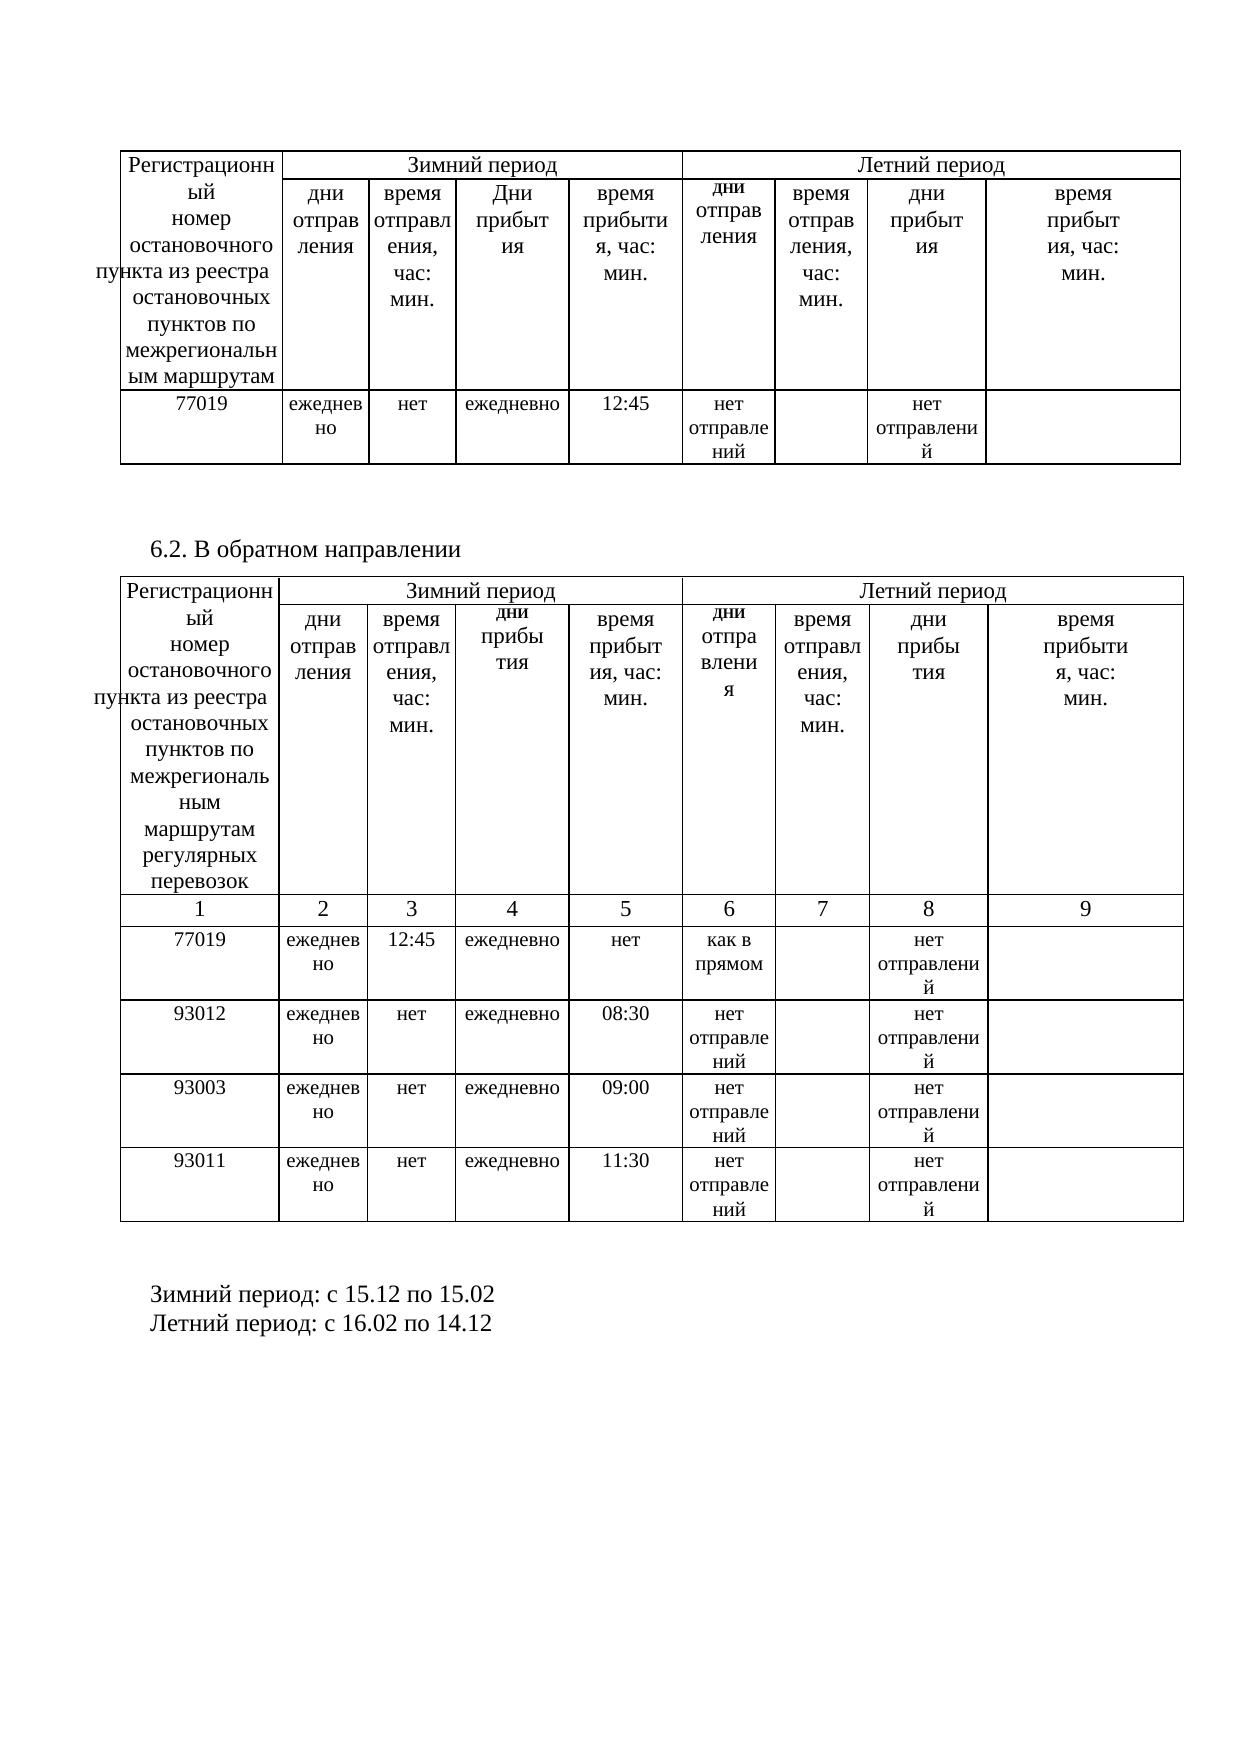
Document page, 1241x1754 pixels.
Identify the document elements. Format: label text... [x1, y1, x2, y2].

table_cell время прибыт ия, час: мин. [987, 180, 1180, 389]
table_cell нет отправлений [683, 1001, 775, 1073]
table_cell нет отправлений [870, 1001, 987, 1073]
table_header Летний период [683, 152, 1180, 178]
table_cell [776, 927, 869, 999]
table_cell ежедневно [280, 1001, 367, 1073]
table_cell время отправл ения, час: мин. [368, 605, 455, 894]
table_header Зимний период [283, 152, 682, 178]
text Летний период: с 16.02 по 14.12 [150, 1308, 1090, 1337]
table_cell нет [368, 1148, 455, 1221]
table_cell дни отправ ления [280, 605, 367, 894]
table_cell 1 [121, 895, 278, 926]
table_cell 5 [570, 895, 682, 926]
table_cell [776, 1148, 869, 1221]
table_cell 93011 [121, 1148, 278, 1221]
table_cell 9 [989, 895, 1183, 926]
table_cell ДНИ отпра влени я [683, 605, 775, 894]
table_cell 09:00 [570, 1075, 682, 1147]
table_cell 93012 [121, 1001, 278, 1073]
text Зимний период: с 15.12 по 15.02 [150, 1279, 1090, 1308]
table_cell Дни прибыт ия [457, 180, 568, 389]
table_cell время прибыти я, час: мин. [989, 605, 1183, 894]
table_cell ежедневно [280, 1148, 367, 1221]
table_cell 77019 [121, 391, 282, 463]
table_cell 2 [280, 895, 367, 926]
table_cell 7 [776, 895, 869, 926]
table_header Регистрационный номер остановочного пункта из реестра остановочных пунктов по межрегиональным маршрутам регулярных перевозок [121, 577, 279, 894]
table_cell [989, 1075, 1183, 1147]
table_cell дни прибы тия [870, 605, 987, 894]
table_cell нет [368, 1075, 455, 1147]
table_cell время прибыти я, час: мин. [570, 180, 682, 389]
table_cell 93003 [121, 1075, 278, 1147]
table_cell нет отправлений [868, 391, 985, 463]
table_cell [989, 927, 1183, 999]
table_cell 4 [456, 895, 568, 926]
table_cell время отправл ения, час: мин. [370, 180, 455, 389]
table_cell время отправ ления, час: мин. [776, 180, 867, 389]
table_cell дни прибыт ия [868, 180, 985, 389]
table_cell нет [570, 927, 682, 999]
table_cell [776, 1001, 869, 1073]
table_cell как в прямом [683, 927, 775, 999]
table_cell время отправл ения, час: мин. [776, 605, 869, 894]
table_cell [776, 1075, 869, 1147]
table_cell ежедневно [456, 1148, 568, 1221]
table_cell 3 [368, 895, 455, 926]
table_cell [989, 1001, 1183, 1073]
table_cell ежедневно [283, 391, 368, 463]
table_cell 12:45 [368, 927, 455, 999]
table_header Зимний период [280, 577, 682, 604]
table_cell [989, 1148, 1183, 1221]
table_header Регистрационный номер остановочного пункта из реестра остановочных пунктов по межрегиональным маршрутам регулярных перевозок [121, 152, 282, 389]
table_cell [776, 391, 867, 463]
table_cell 8 [870, 895, 987, 926]
table_cell [987, 391, 1180, 463]
table_cell нет отправлений [870, 1148, 987, 1221]
table_cell ежедневно [456, 1075, 568, 1147]
table_cell 11:30 [570, 1148, 682, 1221]
table_cell ежедневно [280, 1075, 367, 1147]
table_cell ежедневно [457, 391, 568, 463]
table_cell нет [370, 391, 455, 463]
table_cell нет отправлений [870, 927, 987, 999]
text 6.2. В обратном направлении [150, 534, 1090, 563]
table_cell ежедневно [456, 1001, 568, 1073]
table_cell 12:45 [570, 391, 682, 463]
table_cell ДНИ отправ ления [683, 180, 774, 389]
table_cell 6 [683, 895, 775, 926]
table_cell ежедневно [280, 927, 367, 999]
table_cell ДНИ прибы тия [456, 605, 568, 894]
table_cell 08:30 [570, 1001, 682, 1073]
table_cell нет отправлений [870, 1075, 987, 1147]
table_cell нет отправлений [683, 391, 774, 463]
table_cell ежедневно [456, 927, 568, 999]
table_cell нет отправлений [683, 1075, 775, 1147]
table_cell 77019 [121, 927, 278, 999]
table_cell дни отправ ления [283, 180, 368, 389]
table_cell нет отправлений [683, 1148, 775, 1221]
table_cell время прибыт ия, час: мин. [570, 605, 682, 894]
table_cell нет [368, 1001, 455, 1073]
table_header Летний период [683, 577, 1183, 604]
